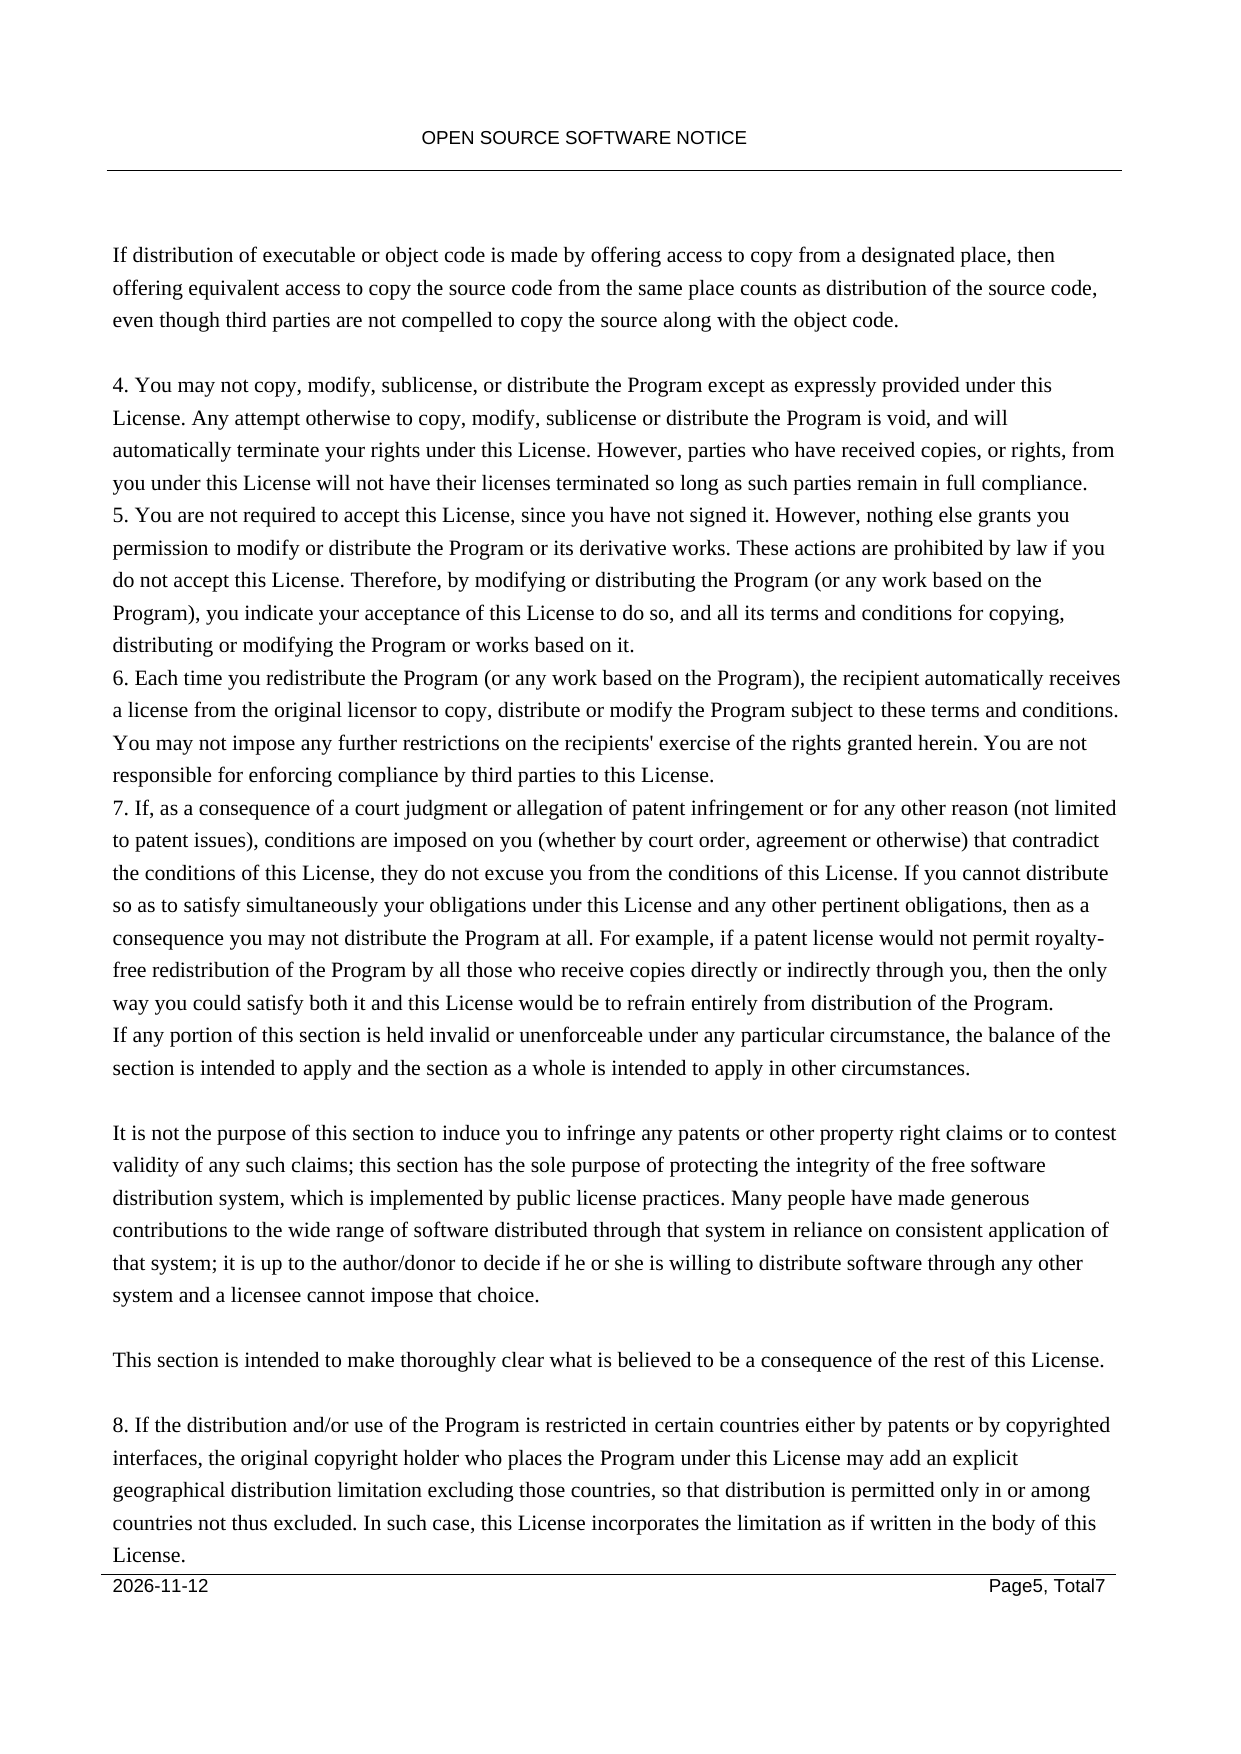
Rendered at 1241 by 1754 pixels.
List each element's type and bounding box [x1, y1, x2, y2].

text [112, 206, 1128, 1571]
